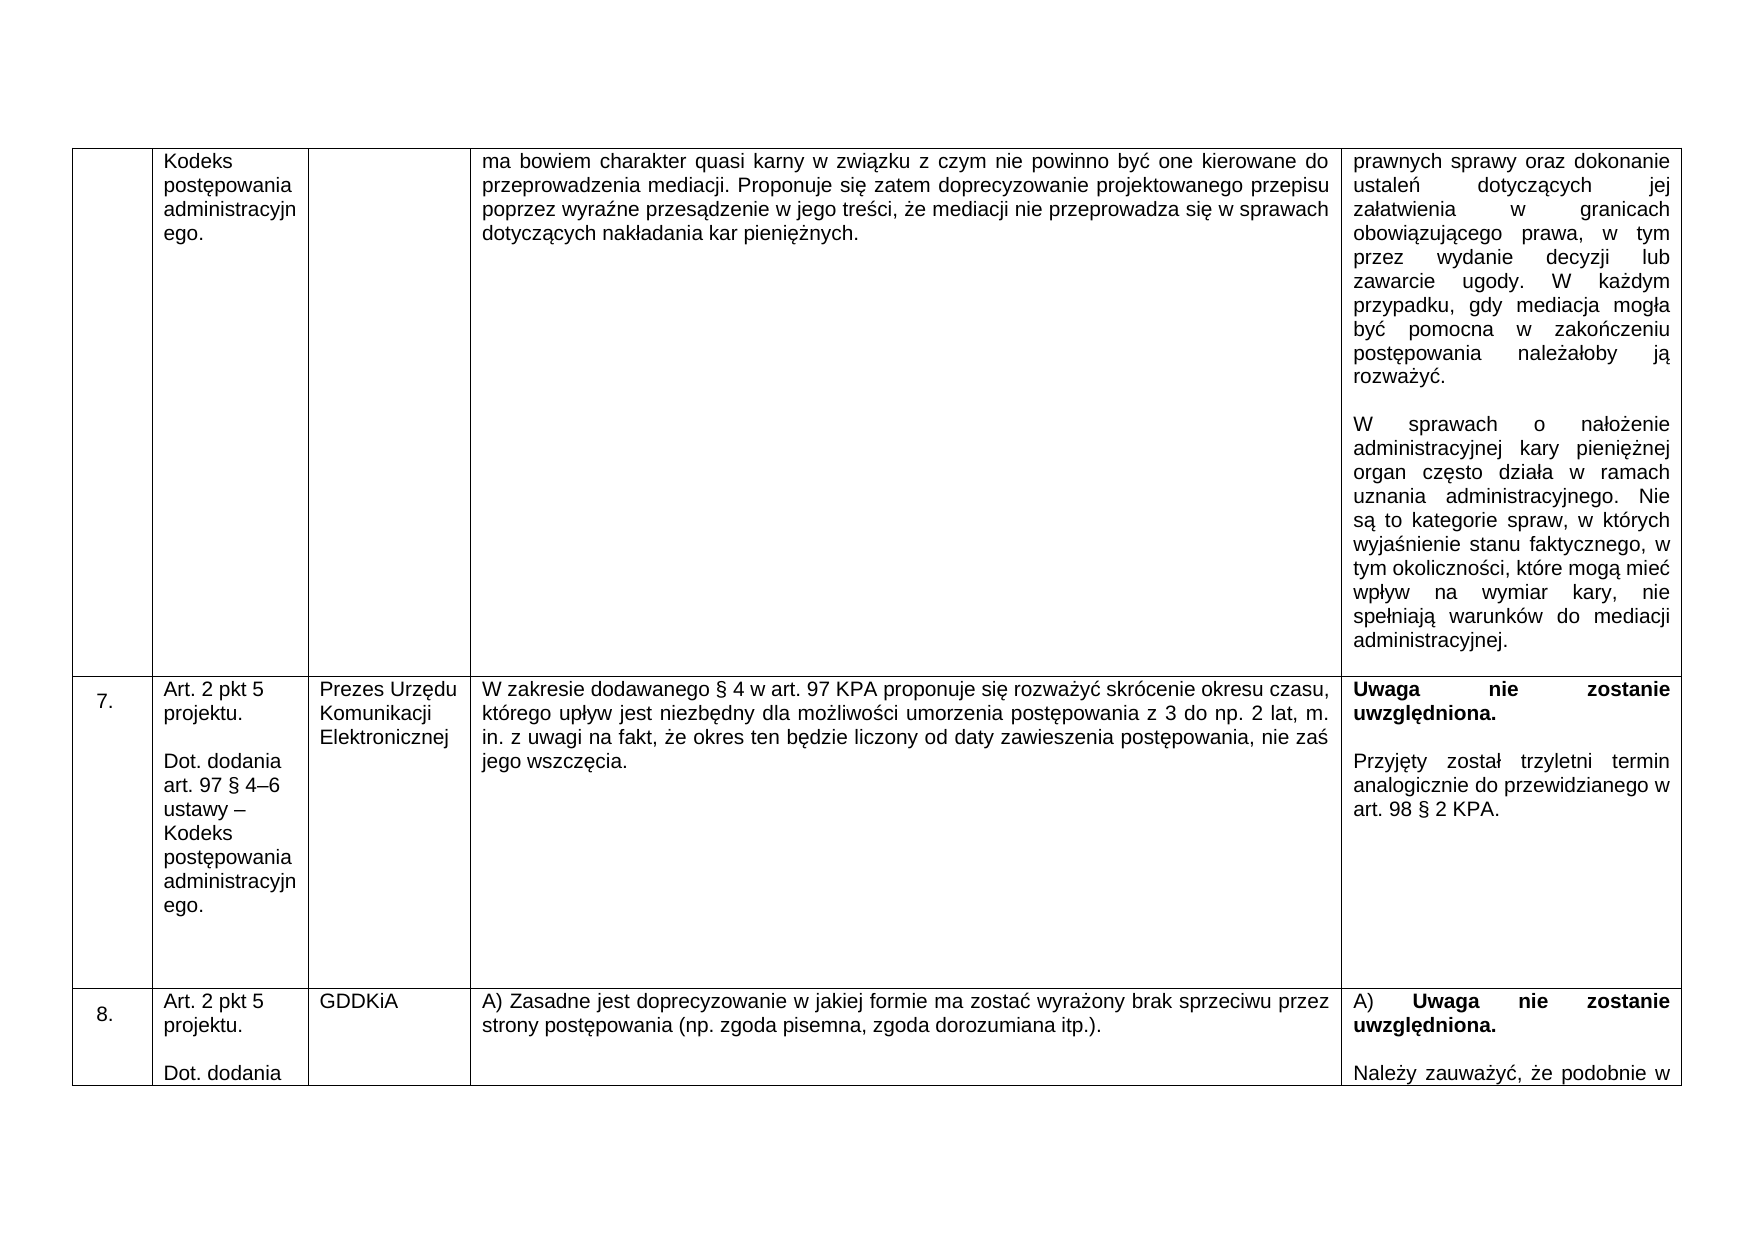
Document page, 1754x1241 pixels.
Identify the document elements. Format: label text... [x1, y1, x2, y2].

table_cell GDDKiA [309, 989, 470, 1085]
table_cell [1342, 149, 1681, 676]
table_cell Art. 2 pkt 5 projektu. Dot. dodania art. 97 § 4–6 ustawy – Kodeks postępowania administracyjnego. [153, 677, 308, 988]
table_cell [1342, 989, 1681, 1085]
table_cell Prezes Urzędu Komunikacji Elektronicznej [309, 677, 470, 988]
table_cell W zakresie dodawanego § 4 w art. 97 KPA proponuje się rozważyć skrócenie okresu czasu, którego upływ jest niezbędny dla możliwości umorzenia postępowania z 3 do np. 2 lat, m. in. z uwagi na fakt, że okres ten będzie liczony od daty zawieszenia postępowania, nie zaś jego wszczęcia. [471, 677, 1341, 988]
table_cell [471, 989, 1341, 1085]
table_cell [73, 677, 152, 988]
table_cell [309, 149, 470, 676]
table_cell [471, 149, 1341, 676]
table_cell Uwaga nie zostanie uwzględniona. Przyjęty został trzyletni termin analogicznie do przewidzianego w art. 98 § 2 KPA. [1342, 677, 1681, 988]
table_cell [153, 989, 308, 1085]
table_cell [73, 149, 152, 676]
table_cell [73, 989, 152, 1085]
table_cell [153, 149, 308, 676]
